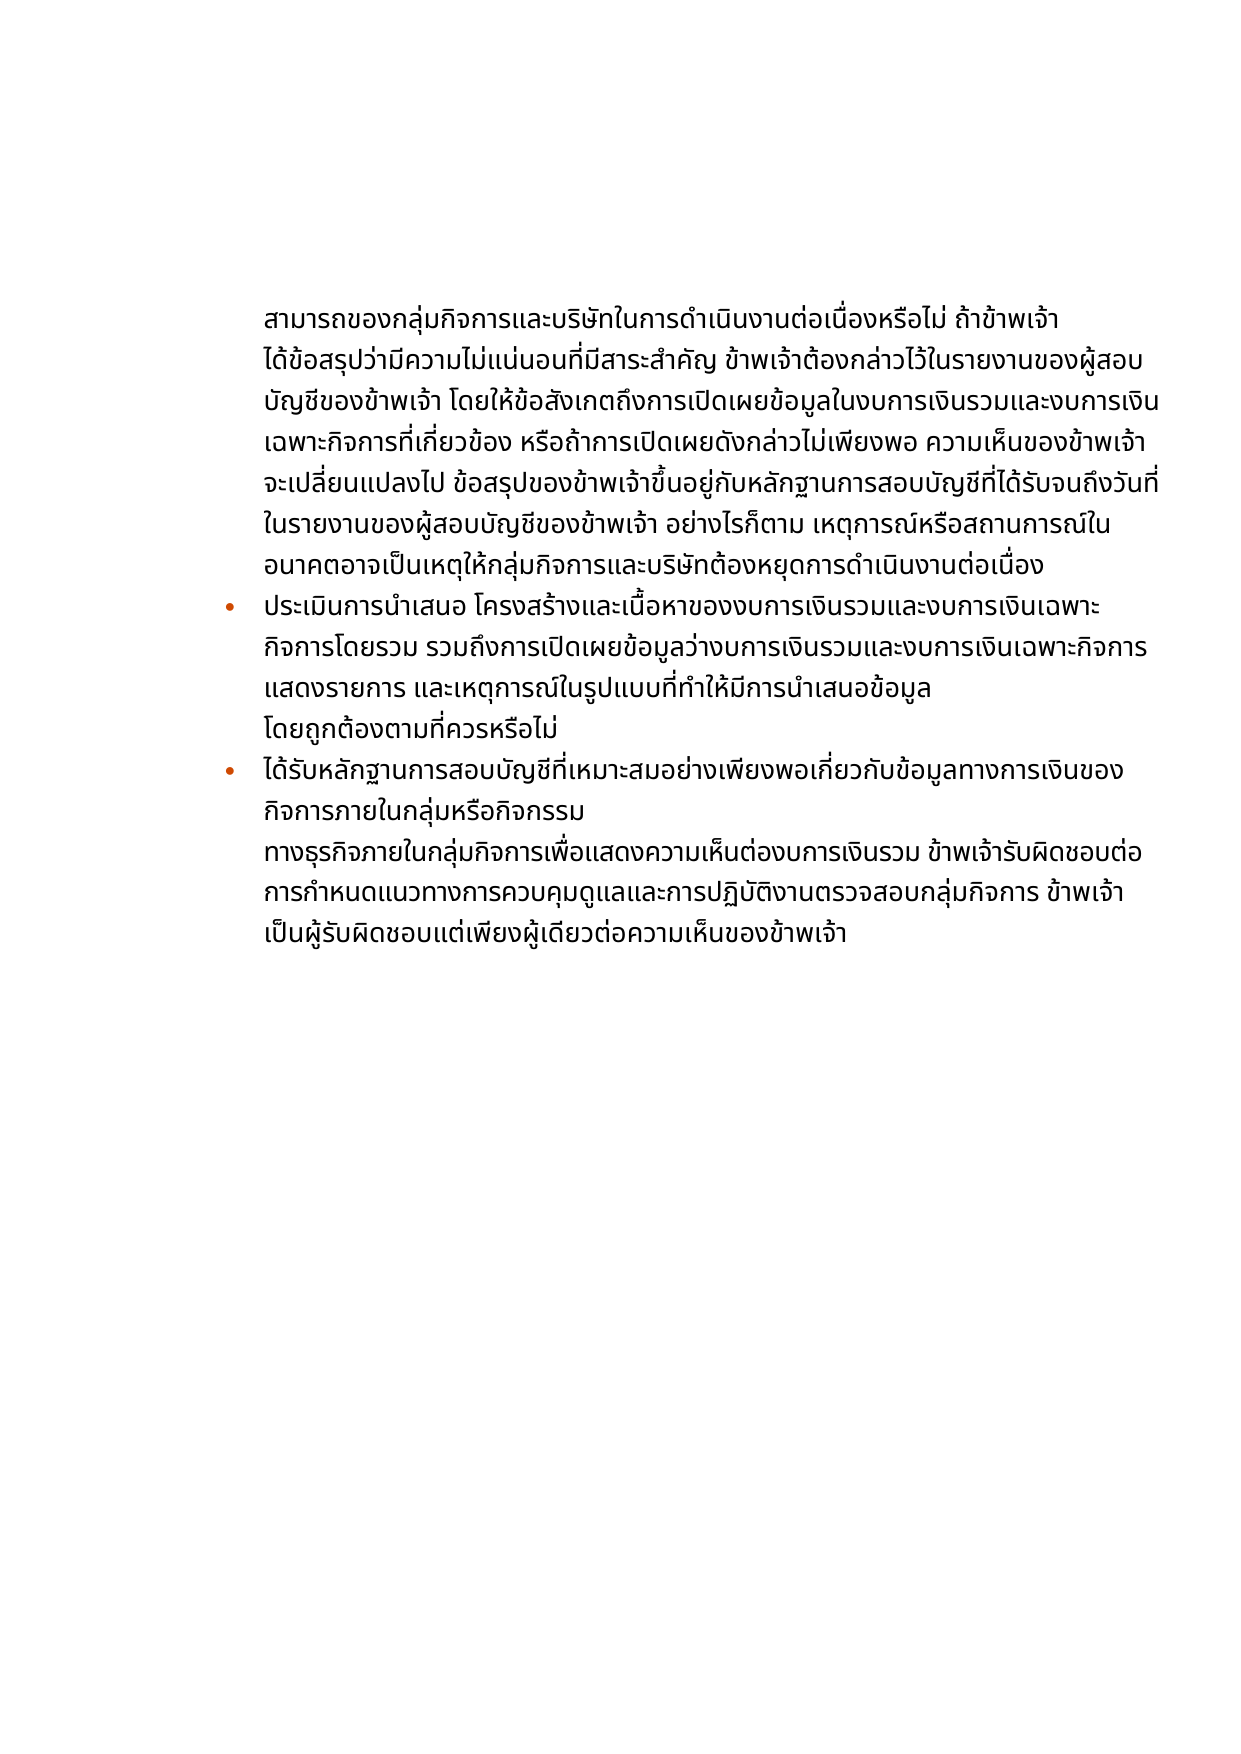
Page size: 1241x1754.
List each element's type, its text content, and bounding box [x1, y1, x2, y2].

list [226, 300, 1165, 587]
list ได้รับหลักฐานการสอบบัญชีที่เหมาะสมอย่างเพียงพอเกี่ยวกับข้อมูลทางการเงินของกิจการภายในกลุ่มหรือกิจกรรม ทางธุรกิจภายในกลุ่มกิจการเพื่อแสดงความเห็นต่องบการเงินรวม ข้าพเจ้ารับผิดชอบต่อการกำหนดแนวทางการควบคุมดูแลและการปฏิบัติงานตรวจสอบกลุ่มกิจการ ข้าพเจ้าเป็นผู้รับผิดชอบแต่เพียงผู้เดียวต่อความเห็นของข้าพเจ้า [226, 750, 1165, 955]
list ประเมินการนำเสนอ โครงสร้างและเนื้อหาของงบการเงินรวมและงบการเงินเฉพาะกิจการโดยรวม รวมถึงการเปิดเผยข้อมูลว่างบการเงินรวมและงบการเงินเฉพาะกิจการแสดงรายการ และเหตุการณ์ในรูปแบบที่ทำให้มีการนำเสนอข้อมูล โดยถูกต้องตามที่ควรหรือไม่ [226, 587, 1165, 750]
